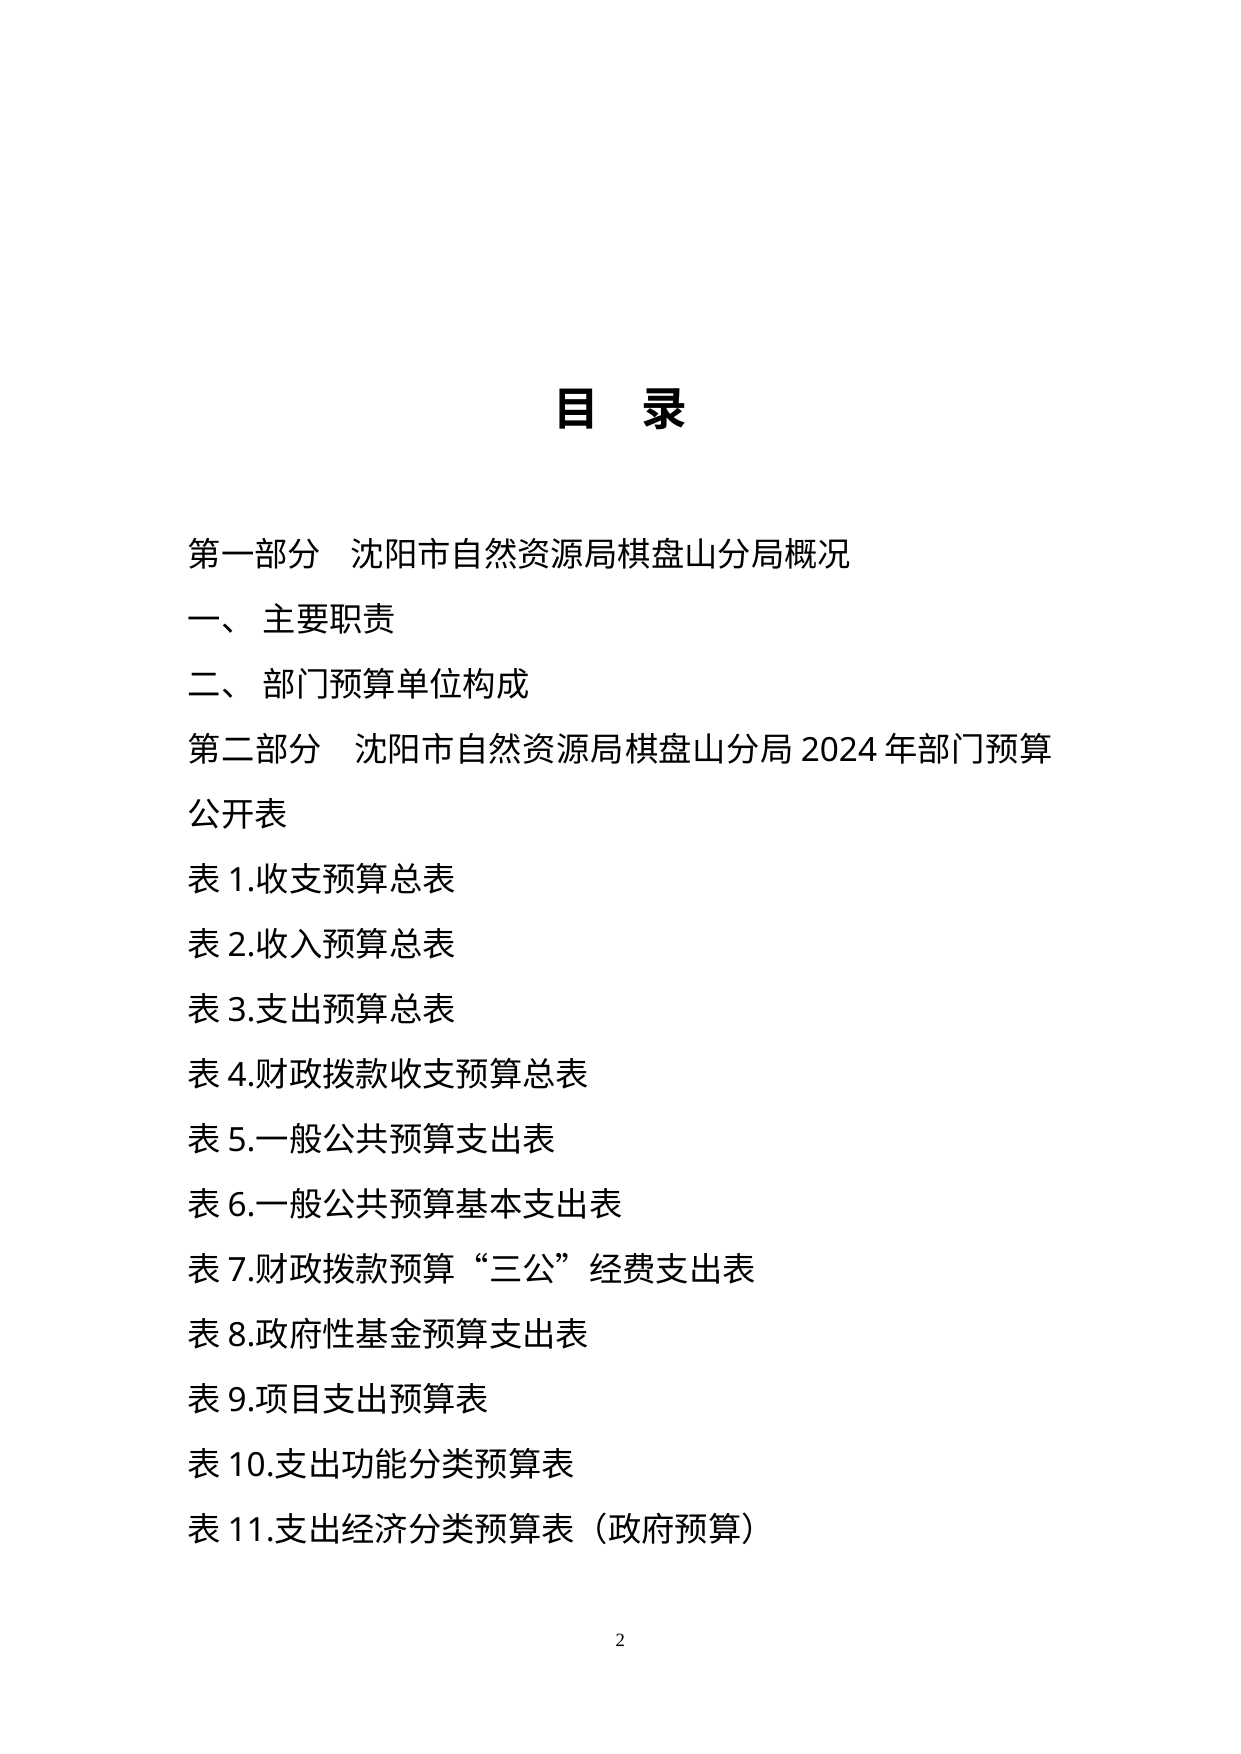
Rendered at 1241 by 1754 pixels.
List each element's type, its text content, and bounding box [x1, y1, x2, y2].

text 表10.支出功能分类预算表 [187, 1429, 1053, 1494]
text 表8.政府性基金预算支出表 [187, 1299, 1053, 1364]
text 表2.收入预算总表 [187, 909, 1053, 974]
text 表6.一般公共预算基本支出表 [187, 1169, 1053, 1234]
text 表4.财政拨款收支预算总表 [187, 1039, 1053, 1104]
text 表5.一般公共预算支出表 [187, 1104, 1053, 1169]
text 表1.收支预算总表 [187, 844, 1053, 909]
list 部门预算单位构成 [187, 649, 1053, 714]
text 第一部分 沈阳市自然资源局棋盘山分局概况 [187, 519, 1053, 584]
text 表11.支出经济分类预算表（政府预算） [187, 1494, 1053, 1559]
text 表7.财政拨款预算“三公”经费支出表 [187, 1234, 1053, 1299]
text 第二部分 沈阳市自然资源局棋盘山分局2024年部门预算公开表 [187, 714, 1053, 844]
list 主要职责 [187, 584, 1053, 649]
text 表3.支出预算总表 [187, 974, 1053, 1039]
text 表9.项目支出预算表 [187, 1364, 1053, 1429]
text 目 录 [187, 357, 1053, 454]
